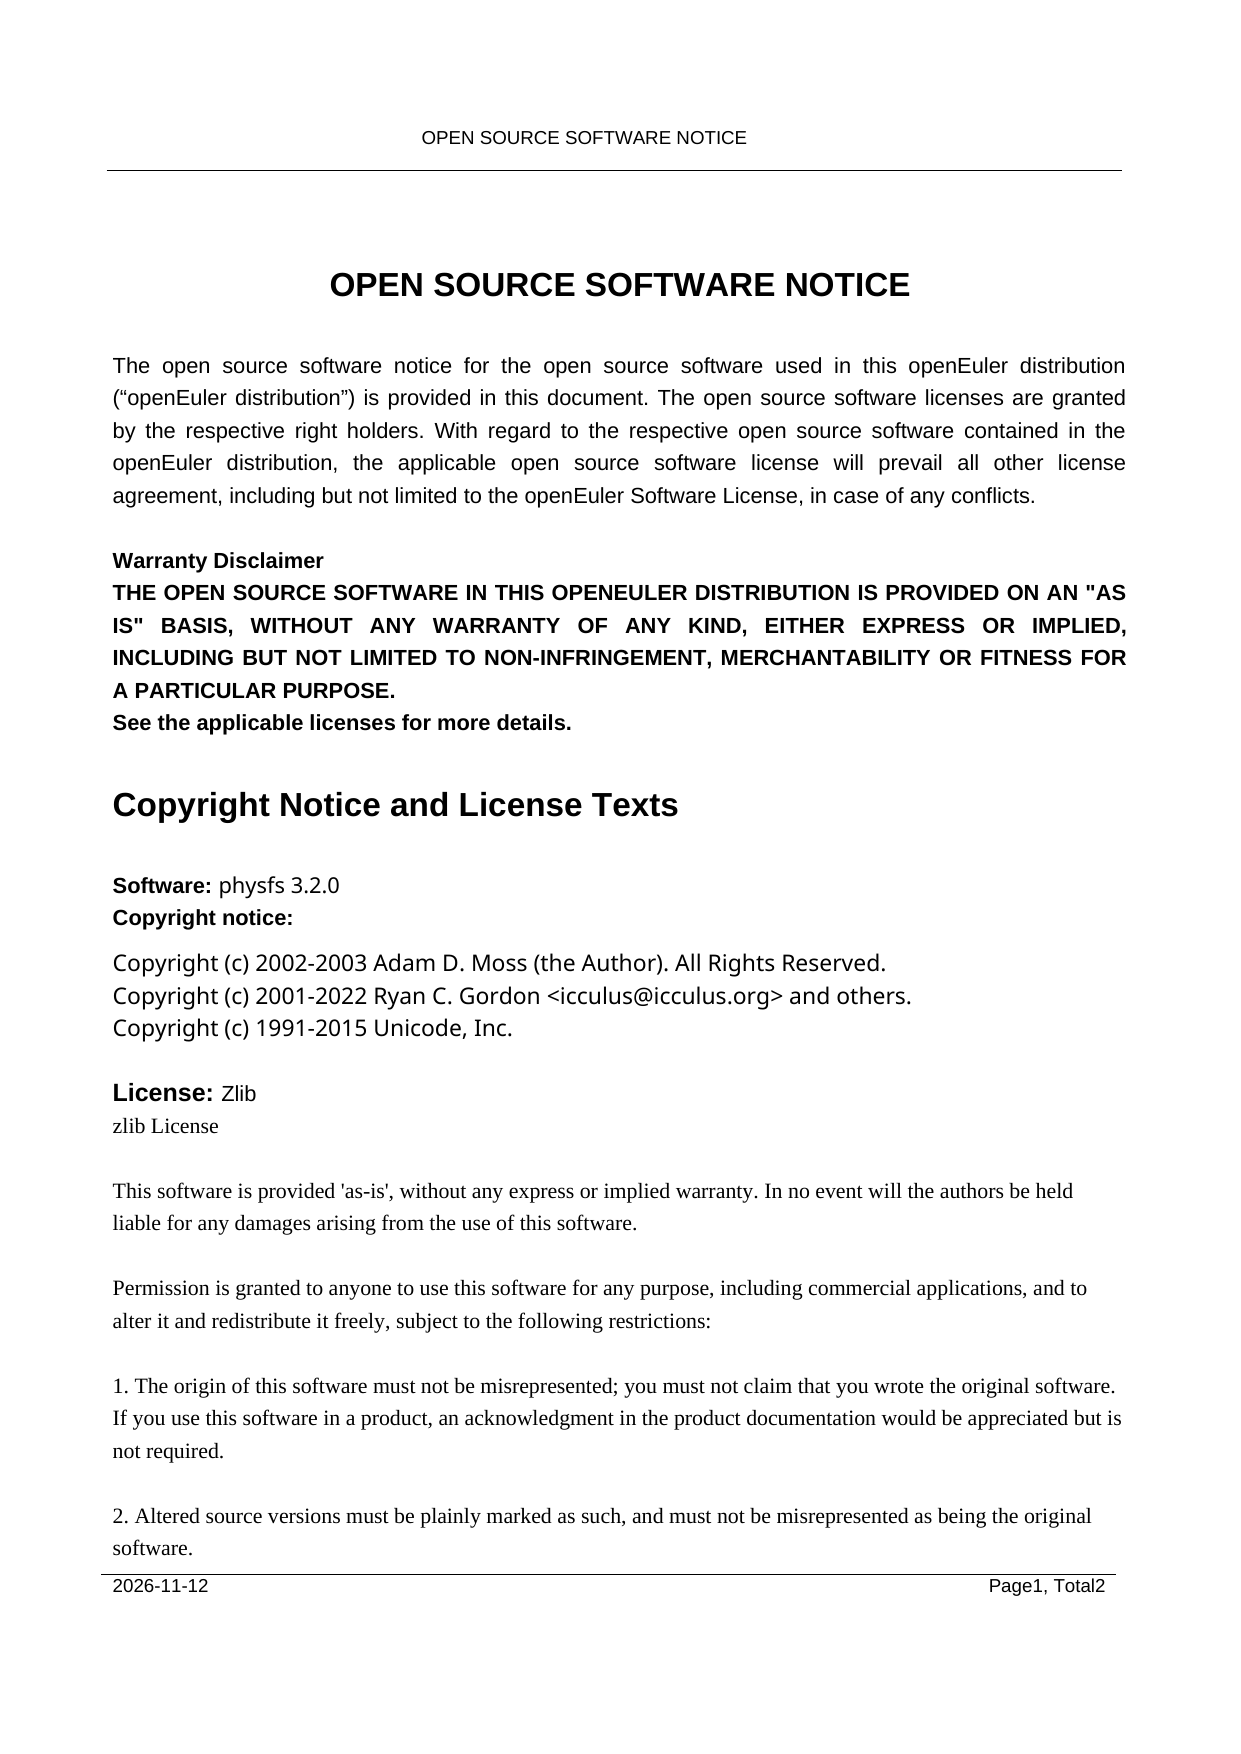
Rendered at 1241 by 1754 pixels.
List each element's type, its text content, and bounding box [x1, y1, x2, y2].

text THE OPEN SOURCE SOFTWARE IN THIS OPENEULER DISTRIBUTION IS PROVIDED ON AN "AS IS" BASIS, WITHOUT ANY WARRANTY OF ANY KIND, EITHER EXPRESS OR IMPLIED, INCLUDING BUT NOT LIMITED TO NON-INFRINGEMENT, MERCHANTABILITY OR FITNESS FOR A PARTICULAR PURPOSE. See the applicable licenses for more details. [112, 576, 1128, 739]
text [112, 1109, 1128, 1564]
text Copyright notice: [112, 901, 1128, 934]
text Warranty Disclaimer [112, 544, 1128, 576]
title Software: physfs 3.2.0 [112, 869, 1128, 901]
text Copyright (c) 2002-2003 Adam D. Moss (the Author). All Rights Reserved. Copyright (c) 2001-2022 Ryan C. Gordon <icculus@icculus.org> and others. Copyright (c) 1991-2015 Unicode, Inc. [112, 947, 1128, 1077]
text License: Zlib [112, 1077, 1128, 1109]
text Copyright Notice and License Texts [112, 771, 1128, 836]
text The open source software notice for the open source software used in this openEuler distribution (“openEuler distribution”) is provided in this document. The open source software licenses are granted by the respective right holders. With regard to the respective open source software contained in the openEuler distribution, the applicable open source software license will prevail all other license agreement, including but not limited to the openEuler Software License, in case of any conflicts. [112, 349, 1128, 511]
text OPEN SOURCE SOFTWARE NOTICE [112, 251, 1128, 316]
